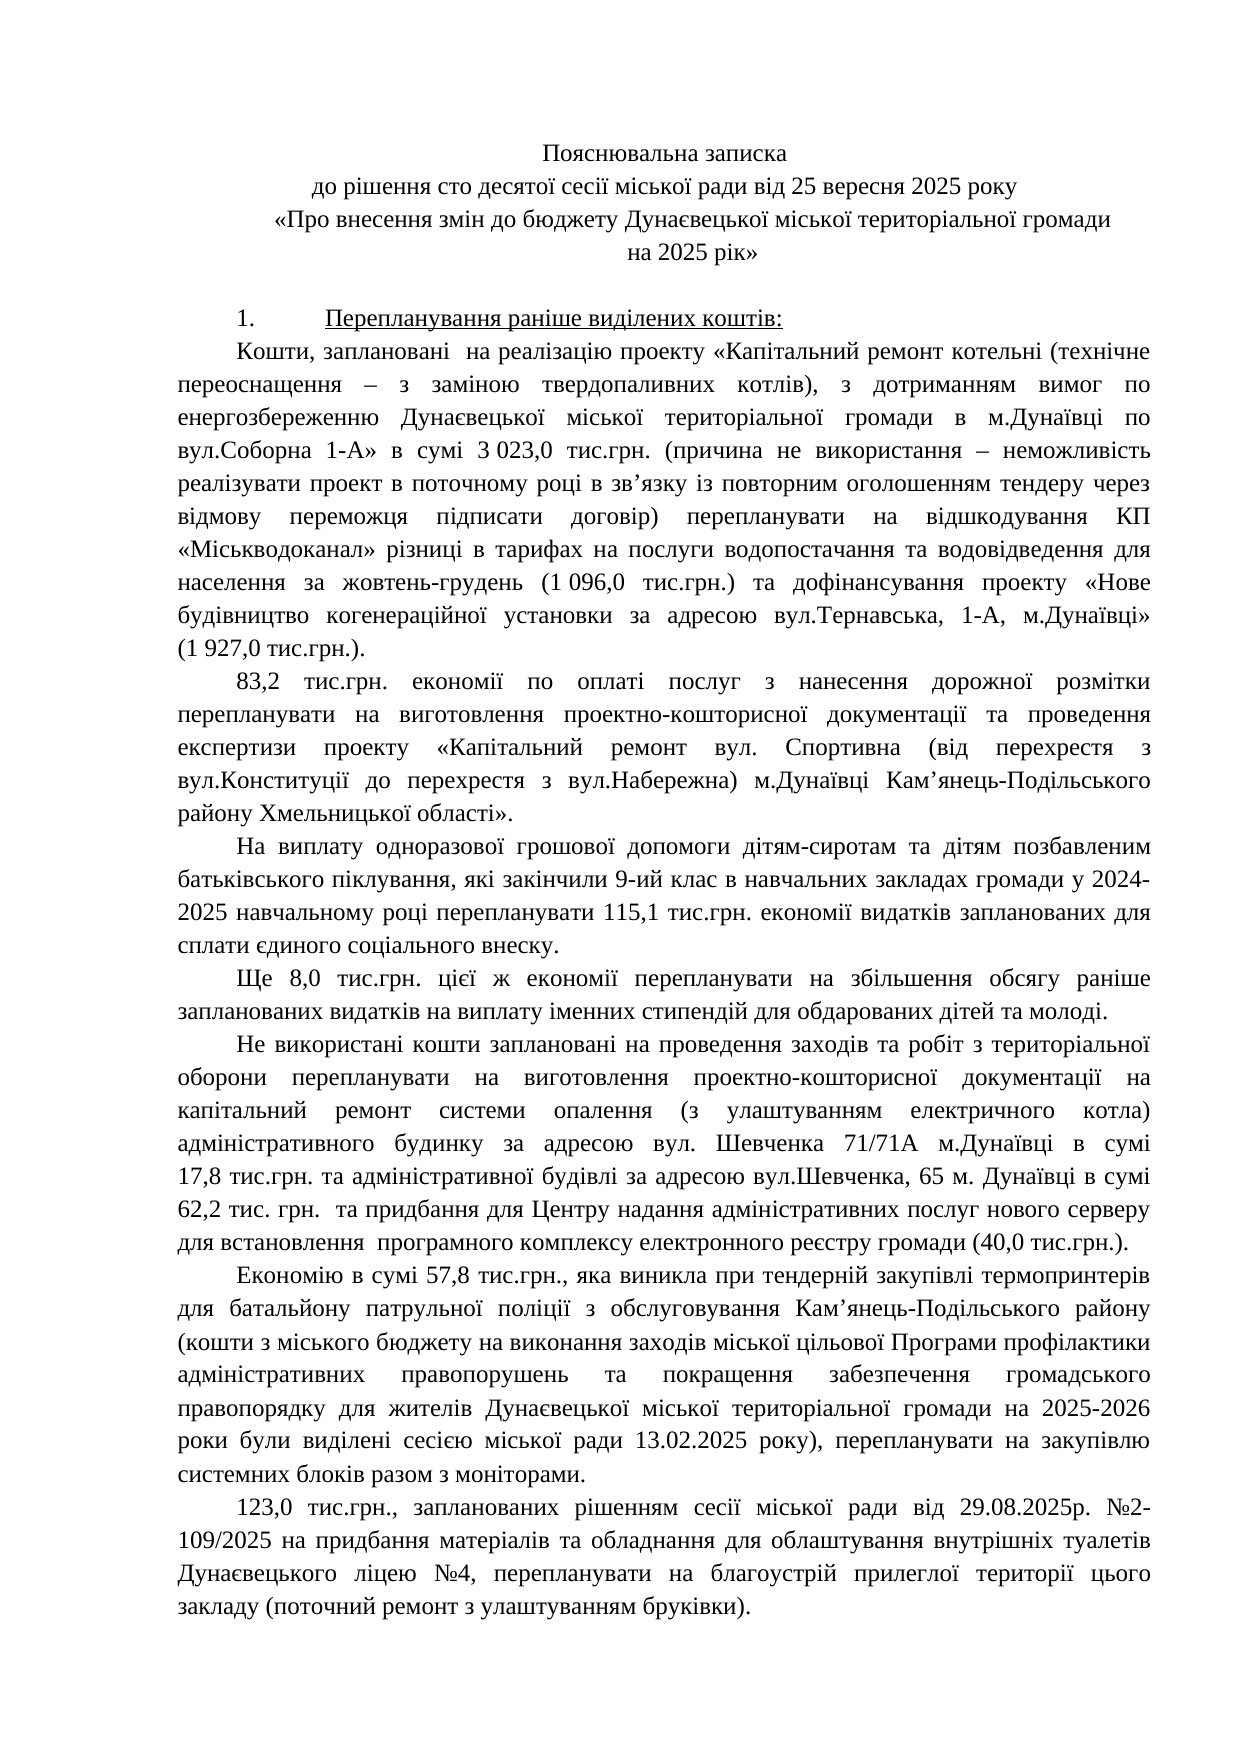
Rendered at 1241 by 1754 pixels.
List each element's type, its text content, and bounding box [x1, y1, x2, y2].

list 123,0 тис.грн., запланованих рішенням сесії міської ради від 29.08.2025р. №2-109/2025 на придбання матеріалів та обладнання для облаштування внутрішніх туалетів Дунаєвецького ліцею №4, перепланувати на благоустрій прилеглої території цього закладу (поточний ремонт з улаштуванням бруківки). [177, 1492, 1152, 1619]
text на 2025 рік» [233, 237, 1152, 266]
text «Про внесення змін до бюджету Дунаєвецької міської територіальної громади [233, 204, 1152, 233]
list 83,2 тис.грн. економії по оплаті послуг з нанесення дорожної розмітки перепланувати на виготовлення проектно-кошторисної документації та проведення експертизи проекту «Капітальний ремонт вул. Спортивна (від перехрестя з вул.Конституції до перехрестя з вул.Набережна) м.Дунаївці Кам’янець-Подільського району Хмельницької області». [177, 666, 1152, 827]
list Перепланування раніше виділених коштів: [177, 303, 1152, 332]
text до рішення сто десятої сесії міської ради від 25 вересня 2025 року [177, 171, 1152, 199]
text Пояснювальна записка [177, 138, 1152, 167]
list Ще 8,0 тис.грн. цієї ж економії перепланувати на збільшення обсягу раніше запланованих видатків на виплату іменних стипендій для обдарованих дітей та молоді. [177, 963, 1152, 1025]
list На виплату одноразової грошової допомоги дітям-сиротам та дітям позбавленим батьківського піклування, які закінчили 9-ий клас в навчальних закладах громади у 2024-2025 навчальному році перепланувати 115,1 тис.грн. економії видатків запланованих для сплати єдиного соціального внеску. [177, 831, 1152, 959]
text Кошти, заплановані на реалізацію проекту «Капітальний ремонт котельні (технічне переоснащення – з заміною твердопаливних котлів), з дотриманням вимог по енергозбереженню Дунаєвецької міської територіальної громади в м.Дунаївці по вул.Соборна 1-А» в сумі 3 023,0 тис.грн. (причина не використання – неможливість реалізувати проект в поточному році в зв’язку із повторним оголошенням тендеру через відмову переможця підписати договір) перепланувати на відшкодування КП «Міськводоканал» різниці в тарифах на послуги водопостачання та водовідведення для населення за жовтень-грудень (1 096,0 тис.грн.) та дофінансування проекту «Нове будівництво когенераційної установки за адресою вул.Тернавська, 1-А, м.Дунаївці» (1 927,0 тис.грн.). [177, 336, 1152, 662]
list Економію в сумі 57,8 тис.грн., яка виникла при тендерній закупівлі термопринтерів для батальйону патрульної поліції з обслуговування Кам’янець-Подільського району (кошти з міського бюджету на виконання заходів міської цільової Програми профілактики адміністративних правопорушень та покращення забезпечення громадського правопорядку для жителів Дунаєвецької міської територіальної громади на 2025-2026 роки були виділені сесією міської ради 13.02.2025 року), перепланувати на закупівлю системних блоків разом з моніторами. [177, 1261, 1152, 1487]
list Не використані кошти заплановані на проведення заходів та робіт з територіальної оборони перепланувати на виготовлення проектно-кошторисної документації на капітальний ремонт системи опалення (з улаштуванням електричного котла) адміністративного будинку за адресою вул. Шевченка 71/71А м.Дунаївці в сумі 17,8 тис.грн. та адміністративної будівлі за адресою вул.Шевченка, 65 м. Дунаївці в сумі 62,2 тис. грн. та придбання для Центру надання адміністративних послуг нового серверу для встановлення програмного комплексу електронного реєстру громади (40,0 тис.грн.). [177, 1029, 1152, 1256]
